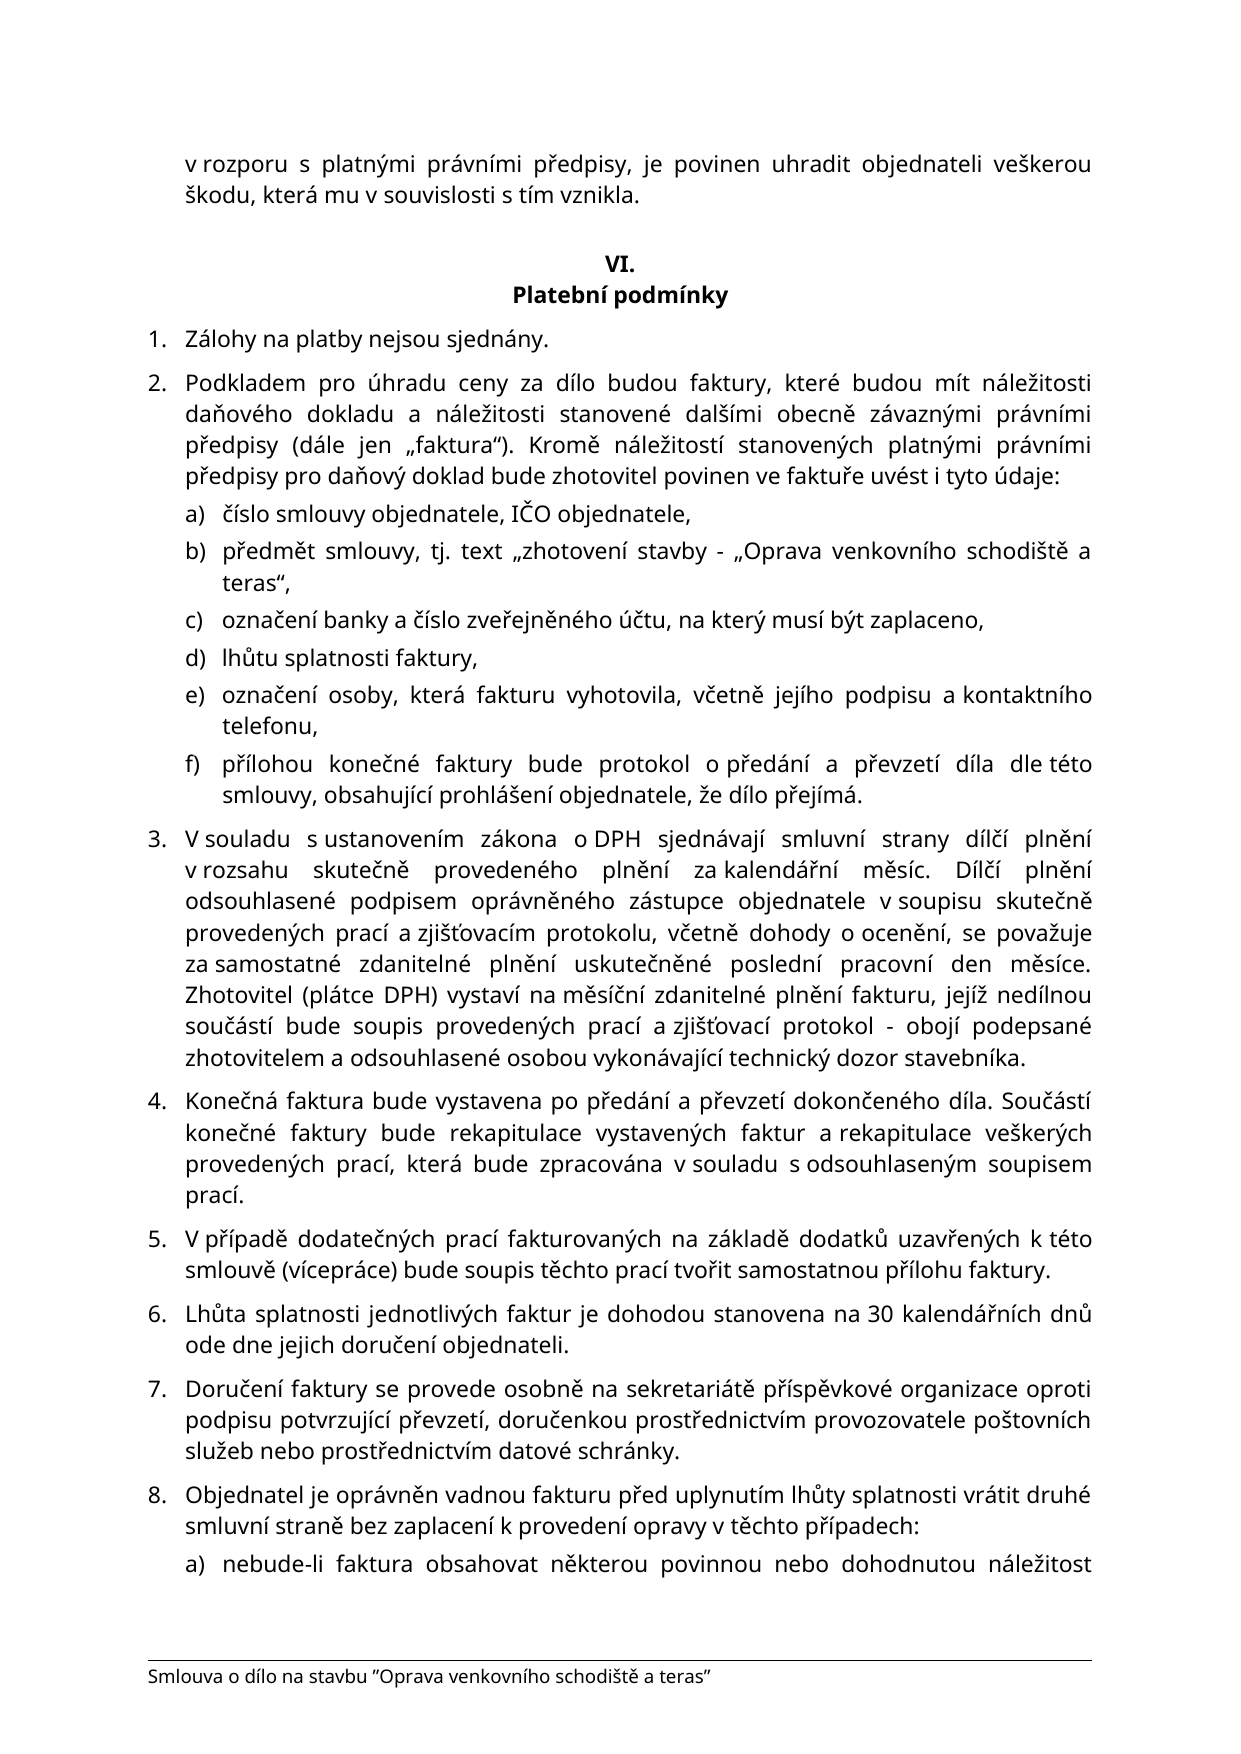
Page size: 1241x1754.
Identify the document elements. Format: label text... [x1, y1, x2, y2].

list Lhůta splatnosti jednotlivých faktur je dohodou stanovena na 30 kalendářních dnů ode dne jejich doručení objednateli. [148, 1298, 1092, 1360]
list označení banky a číslo zveřejněného účtu, na který musí být zaplaceno, [185, 604, 1092, 635]
list číslo smlouvy objednatele, IČO objednatele, [185, 498, 1092, 529]
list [148, 148, 1092, 210]
list označení osoby, která fakturu vyhotovila, včetně jejího podpisu a kontaktního telefonu, [185, 679, 1092, 741]
list Konečná faktura bude vystavena po předání a převzetí dokončeného díla. Součástí konečné faktury bude rekapitulace vystavených faktur a rekapitulace veškerých provedených prací, která bude zpracována v souladu s odsouhlaseným soupisem prací. [148, 1085, 1092, 1210]
list V případě dodatečných prací fakturovaných na základě dodatků uzavřených k této smlouvě (vícepráce) bude soupis těchto prací tvořit samostatnou přílohu faktury. [148, 1223, 1092, 1285]
list Podkladem pro úhradu ceny za dílo budou faktu, které budou mít náležitosti daňového dokladu a náležitosti stanovené dalšími obecně závaznými právními předpisy (dále jen „faktura“). Kromě náležitostí stanovených platnými právními předpisy pro daňový doklad bude zhotovitel povinen ve faktuře uvést i tyto údaje: [148, 366, 1092, 491]
list V souladu s ustanovením zákona o DPH sjednávají smluvní strany dílčí plnění v rozsahu skutečně provedeného plnění za kalendářní měsíc. Dílčí plnění odsouhlasené podpisem oprávněného zástupce objednatele v soupisu skutečně provedených prací a zjišťovacím protokolu, včetně dohody o ocenění, se považuje za samostatné zdanitelné plnění uskutečněné poslední pracovní den měsíce. Zhotovitel (plátce DPH) vystaví na měsíční zdanitelné plnění fakturu, jejíž nedílnou součástí bude soupis provedených prací a zjišťovací protokol - obojí podepsané zhotovitelem a odsouhlasené osobou vykonávající technický dozor stavebníka. [148, 823, 1092, 1073]
list Objednatel je oprávněn vadnou fakturu před uplynutím lhůty splatnosti vrátit druhé smluvní straně bez zaplacení k provedení opravy v těchto případech: [148, 1479, 1092, 1541]
list předmět smlouvy, tj. text „zhotovení stavby - „Oprava venkovního schodiště a teras“, [185, 535, 1092, 598]
list Zálohy na platby nejsou sjednány. [148, 323, 1092, 354]
list lhůtu splatnosti faktury, [185, 641, 1092, 673]
text VI. Platební podmínky [148, 248, 1092, 310]
list Doručení faktury se provede osobně na sekretariátě příspěvkové organizace oproti podpisu potvrzující převzetí, doručenkou prostřednictvím provozovatele poštovních služeb nebo prostřednictvím datové schránky. [148, 1373, 1092, 1466]
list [185, 1548, 1092, 1579]
list přílohou konečné faktury bude protokol o předání a převzetí díla dle této smlouvy, obsahující prohlášení objednatele, že dílo přejímá. [185, 748, 1092, 810]
